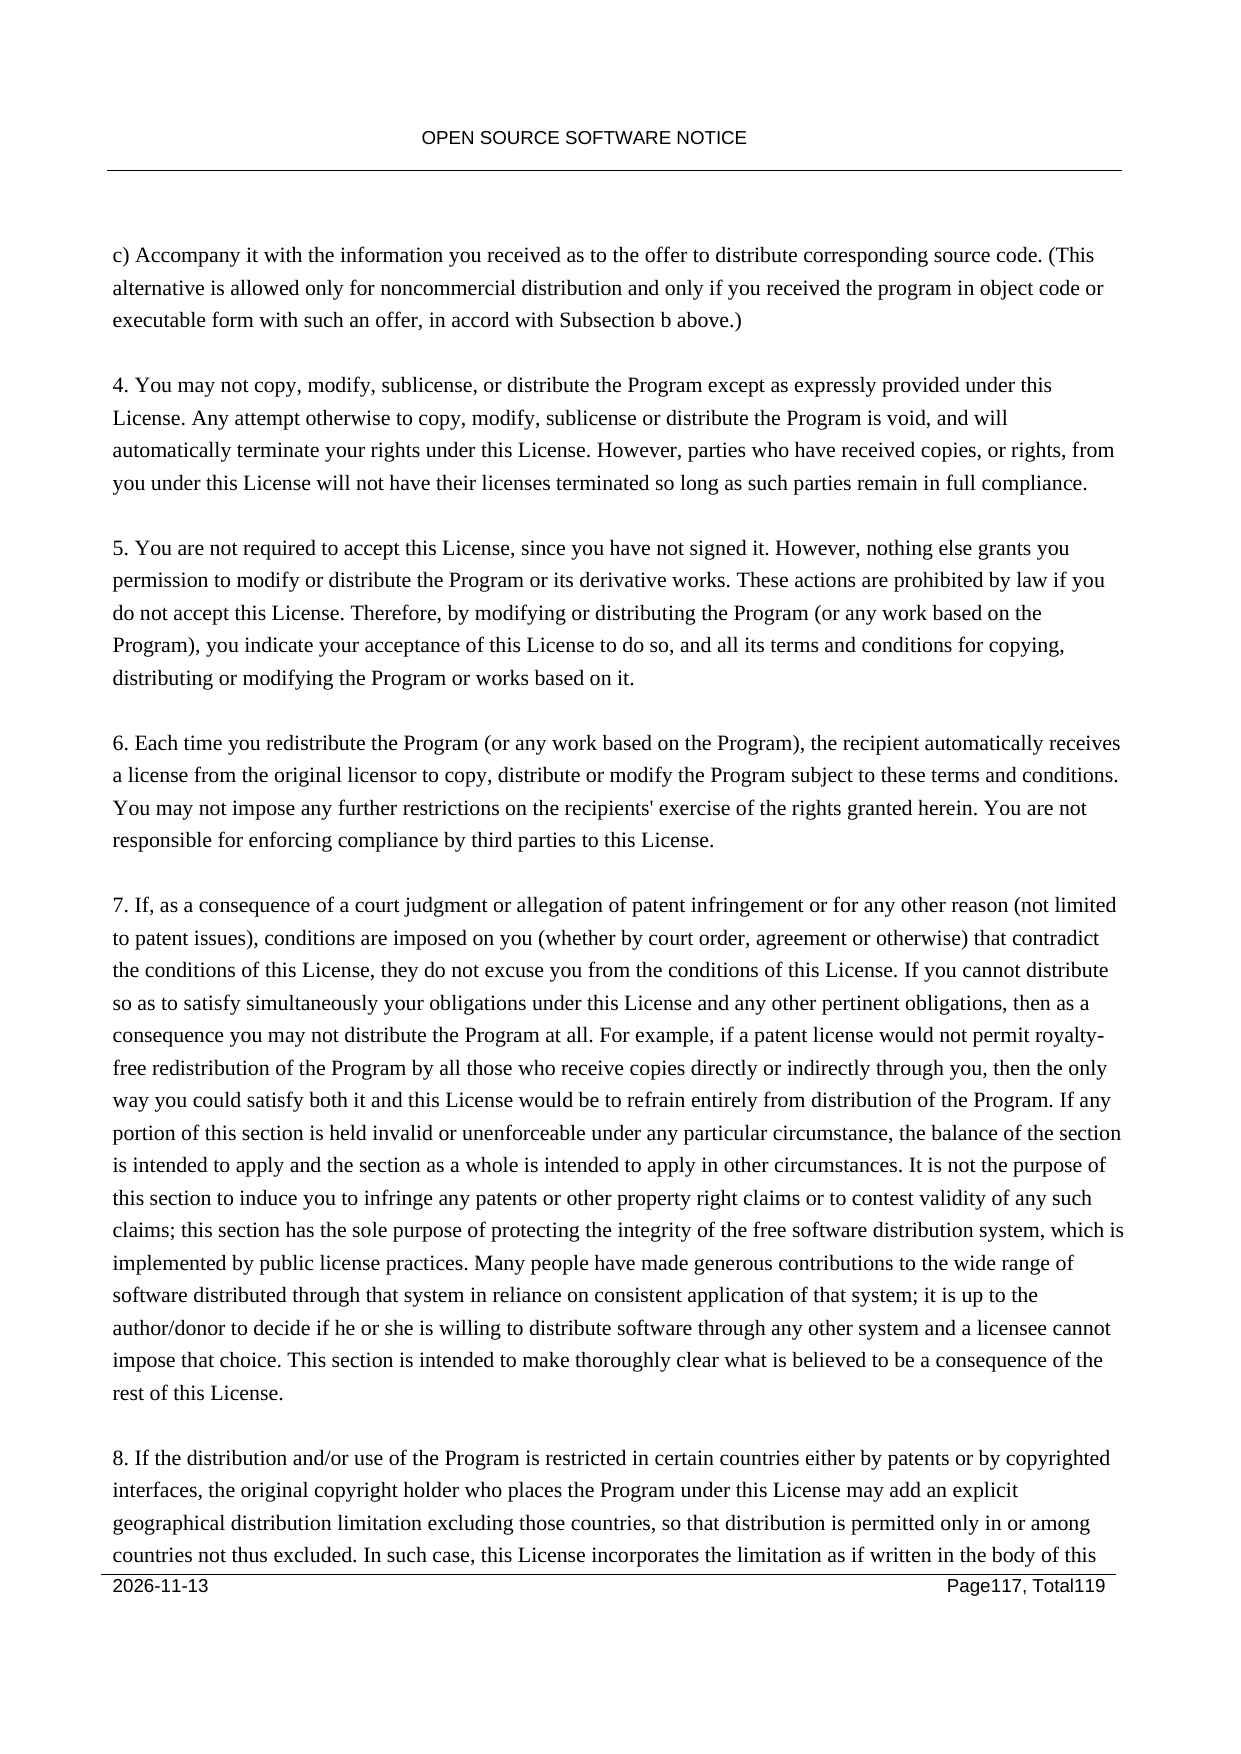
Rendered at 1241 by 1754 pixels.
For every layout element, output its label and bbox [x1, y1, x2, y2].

text [112, 206, 1128, 1571]
